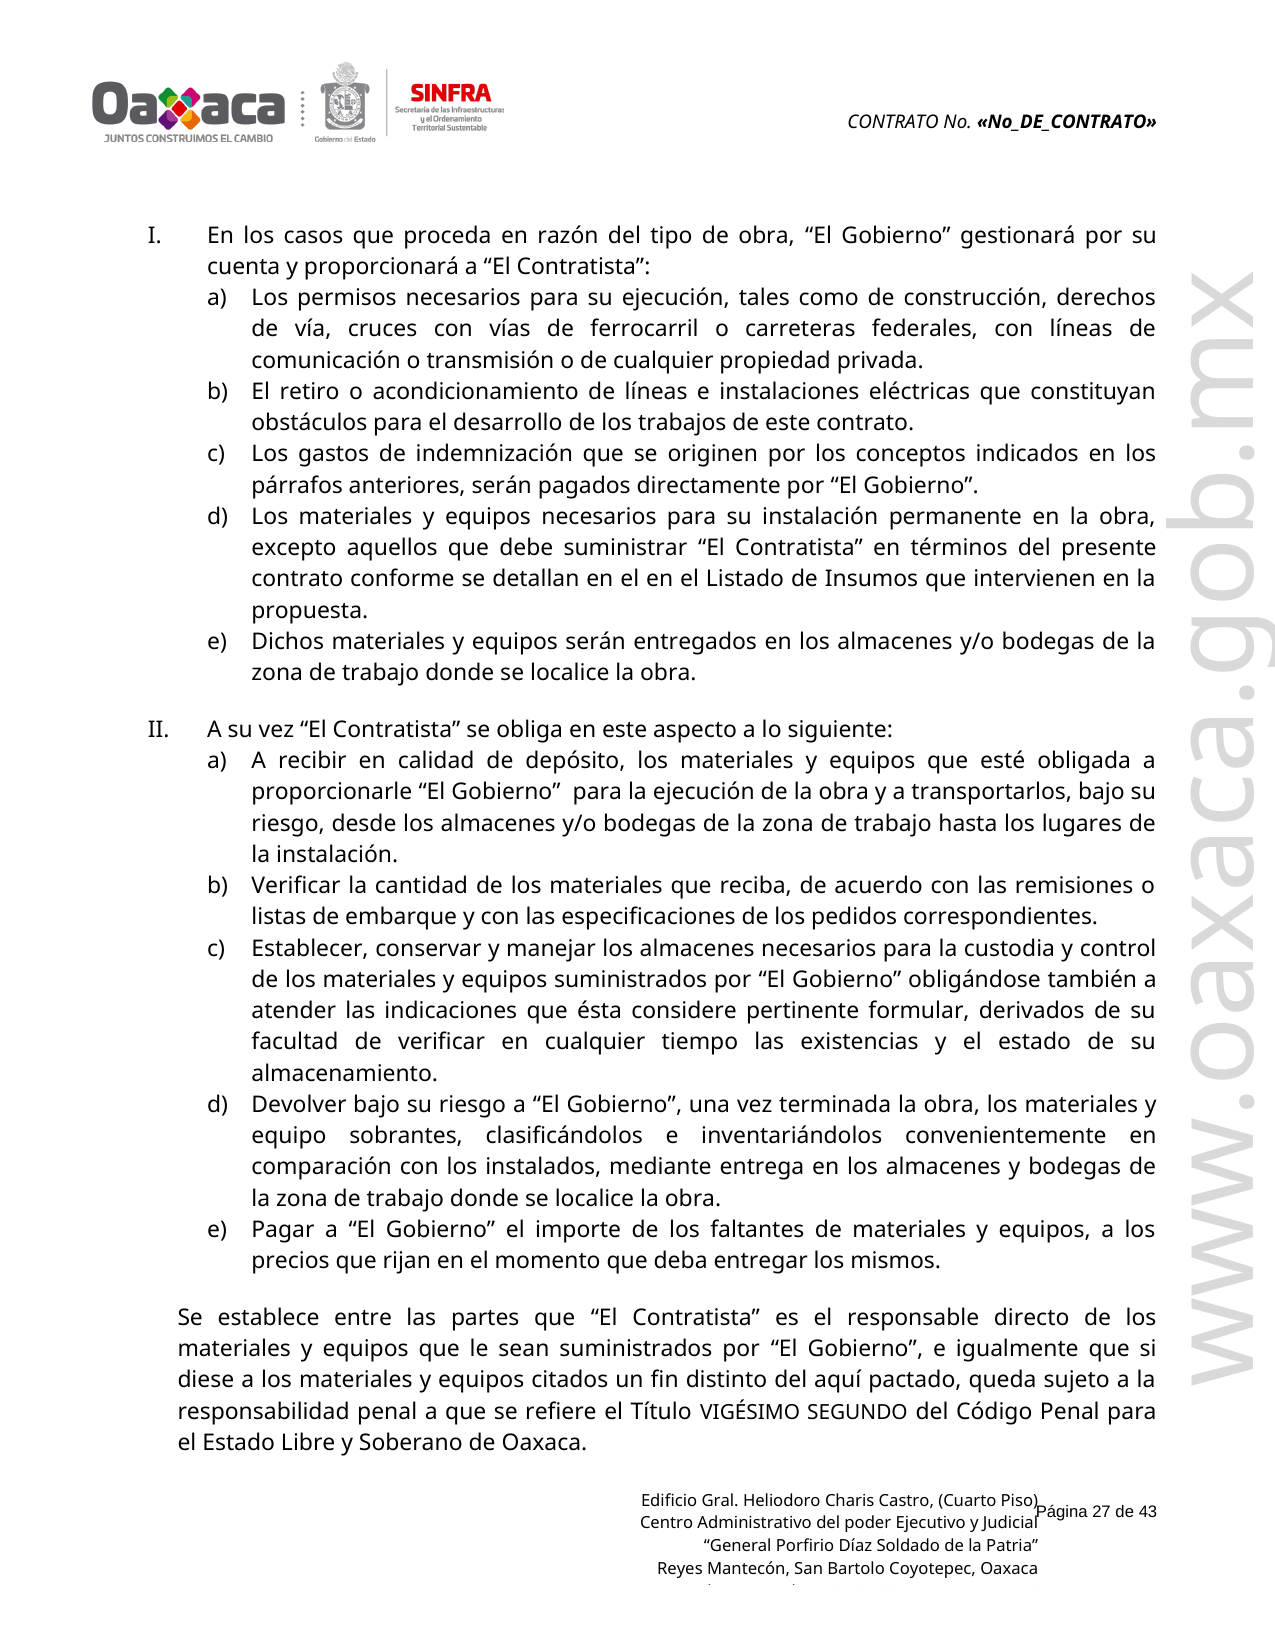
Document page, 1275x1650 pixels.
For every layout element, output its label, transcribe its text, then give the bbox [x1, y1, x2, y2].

text d) Devolver bajo su riesgo a “El Gobierno”, una vez terminada la obra, los materiales y equipo sobrantes, clasificándolos e inventariándolos convenientemente en comparación con los instalados, mediante entrega en los almacenes y bodegas de la zona de trabajo donde se localice la obra. [207, 1088, 1157, 1213]
text e) Dichos materiales y equipos serán entregados en los almacenes y/o bodegas de la zona de trabajo donde se localice la obra. [207, 625, 1157, 687]
text c) Establecer, conservar y manejar los almacenes necesarios para la custodia y control de los materiales y equipos suministrados por “El Gobierno” obligándose también a atender las indicaciones que ésta considere pertinente formular, derivados de su facultad de verificar en cualquier tiempo las existencias y el estado de su almacenamiento. [207, 932, 1157, 1088]
text b) El retiro o acondicionamiento de líneas e instalaciones eléctricas que constituyan obstáculos para el desarrollo de los trabajos de este contrato. [207, 375, 1157, 437]
text I. En los casos que proceda en razón del tipo de obra, “El Gobierno” gestionará por su cuenta y proporcionará a “El Contratista”: [148, 218, 1157, 281]
text c) Los gastos de indemnización que se originen por los conceptos indicados en los párrafos anteriores, serán pagados directamente por “El Gobierno”. [207, 437, 1157, 500]
text a) A recibir en calidad de depósito, los materiales y equipos que esté obligada a proporcionarle “El Gobierno” para la ejecución de la obra y a transportarlos, bajo su riesgo, desde los almacenes y/o bodegas de la zona de trabajo hasta los lugares de la instalación. [207, 744, 1157, 869]
text II. A su vez “El Contratista” se obliga en este aspecto a lo siguiente: [148, 713, 1157, 744]
text b) Verificar la cantidad de los materiales que reciba, de acuerdo con las remisiones o listas de embarque y con las especificaciones de los pedidos correspondientes. [207, 869, 1157, 932]
text d) Los materiales y equipos necesarios para su instalación permanente en la obra, excepto aquellos que debe suministrar “El Contratista” en términos del presente contrato conforme se detallan en el en el Listado de Insumos que intervienen en la propuesta. [207, 500, 1157, 625]
picture [92, 62, 504, 142]
text Se establece entre las partes que “El Contratista” es el responsable directo de los materiales y equipos que le sean suministrados por “El Gobierno”, e igualmente que si diese a los materiales y equipos citados un fin distinto del aquí pactado, queda sujeto a la responsabilidad penal a que se refiere el Título VIGÉSIMO SEGUNDO del Código Penal para el Estado Libre y Soberano de Oaxaca. [177, 1301, 1157, 1457]
text a) Los permisos necesarios para su ejecución, tales como de construcción, derechos de vía, cruces con vías de ferrocarril o carreteras federales, con líneas de comunicación o transmisión o de cualquier propiedad privada. [207, 281, 1157, 375]
text e) Pagar a “El Gobierno” el importe de los faltantes de materiales y equipos, a los precios que rijan en el momento que deba entregar los mismos. [207, 1213, 1157, 1275]
